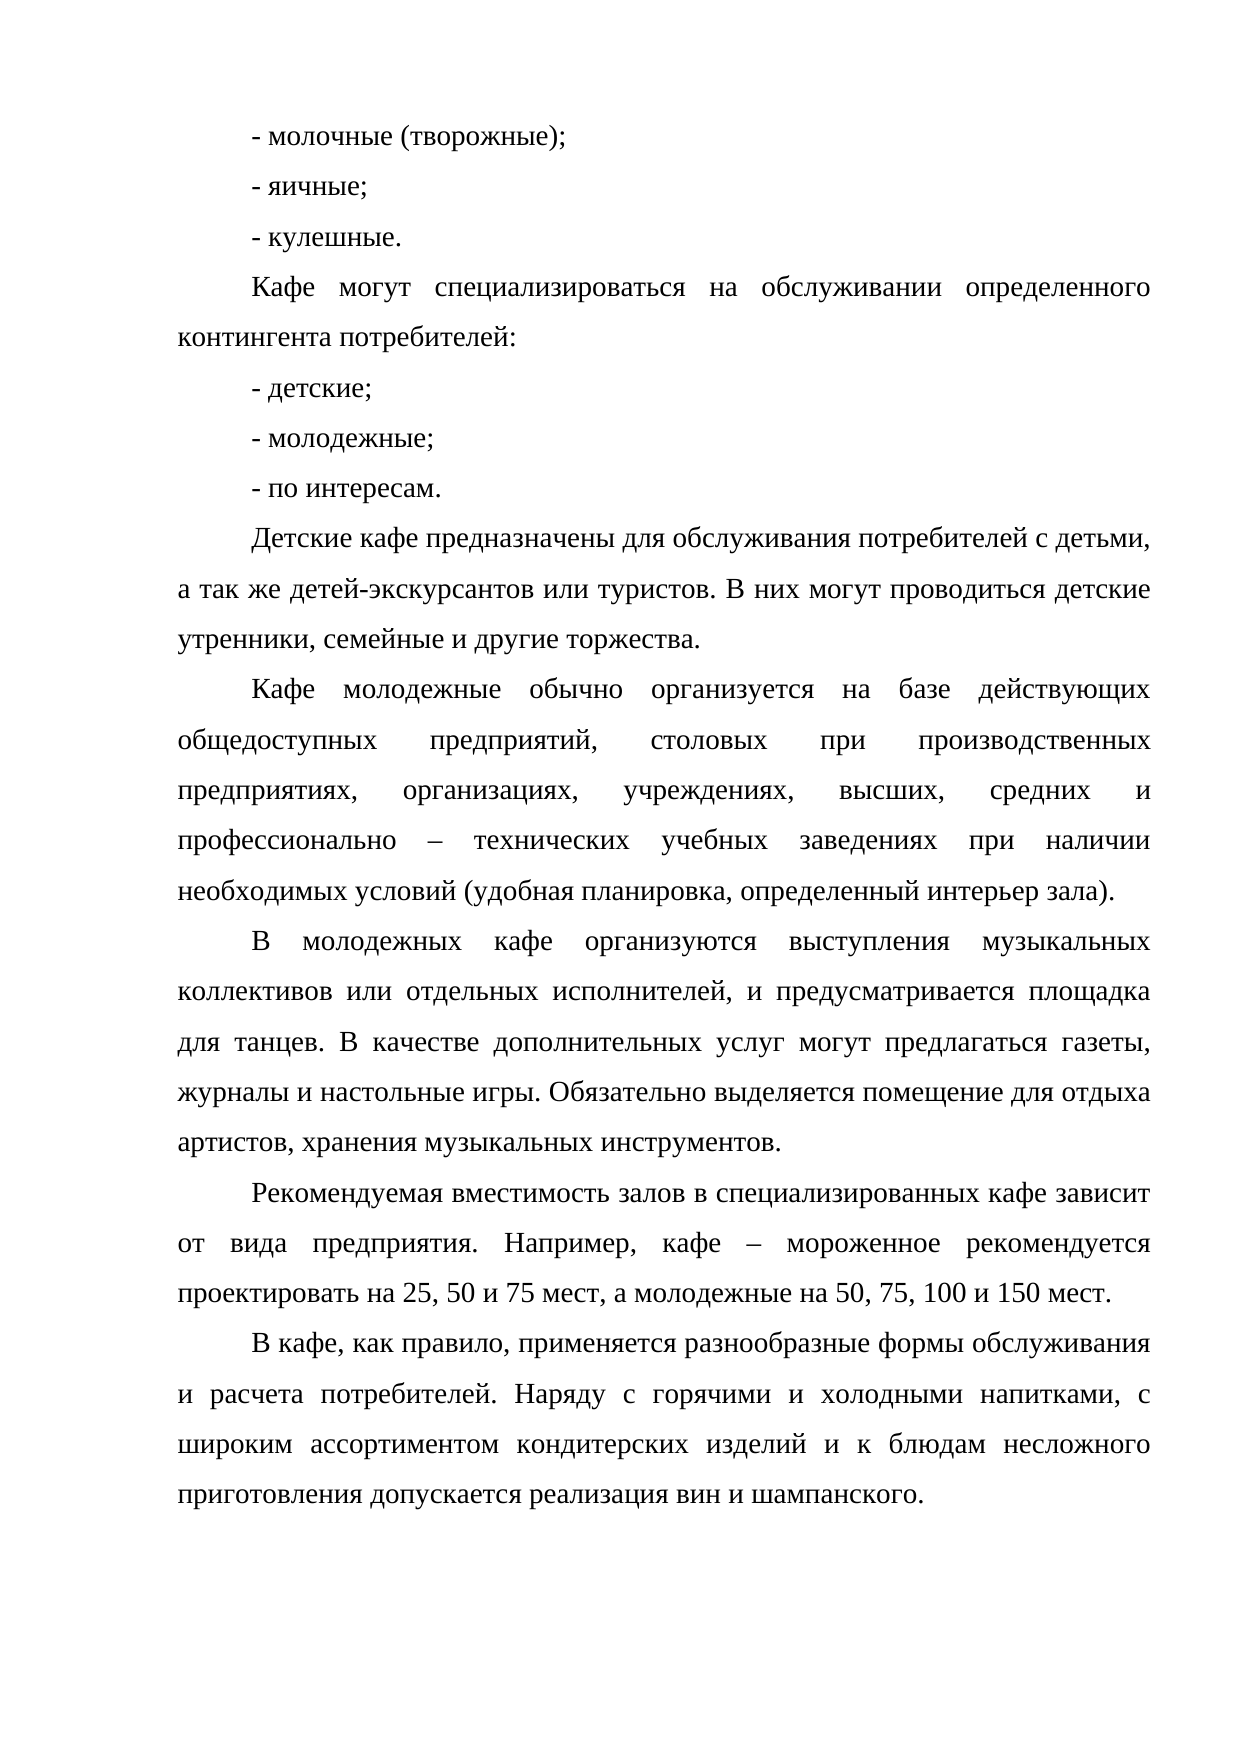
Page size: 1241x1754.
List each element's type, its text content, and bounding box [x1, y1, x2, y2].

text - молодежные; [177, 420, 1152, 453]
text В молодежных кафе организуются выступления музыкальных коллективов или отдельных исполнителей, и предусматривается площадка для танцев. В качестве дополнительных услуг могут предлагаться газеты, журналы и настольные игры. Обязательно выделяется помещение для отдыха артистов, хранения музыкальных инструментов. [177, 923, 1152, 1158]
text Кафе молодежные обычно организуется на базе действующих общедоступных предприятий, столовых при производственных предприятиях, организациях, учреждениях, высших, средних и профессионально – технических учебных заведениях при наличии необходимых условий (удобная планировка, определенный интерьер зала). [177, 672, 1152, 906]
text Кафе могут специализироваться на обслуживании определенного контингента потребителей: [177, 269, 1152, 353]
text В кафе, как правило, применяется разнообразные формы обслуживания и расчета потребителей. Наряду с горячими и холодными напитками, с широким ассортиментом кондитерских изделий и к блюдам несложного приготовления допускается реализация вин и шампанского. [177, 1326, 1152, 1510]
text - по интересам. [177, 470, 1152, 504]
text - детские; [177, 370, 1152, 403]
text - кулешные. [177, 219, 1152, 252]
text Детские кафе предназначены для обслуживания потребителей с детьми, а так же детей-экскурсантов или туристов. В них могут проводиться детские утренники, семейные и другие торжества. [177, 521, 1152, 655]
text - яичные; [177, 168, 1152, 202]
text Рекомендуемая вместимость залов в специализированных кафе зависит от вида предприятия. Например, кафе – мороженное рекомендуется проектировать на 25, 50 и 75 мест, а молодежные на 50, 75, 100 и 150 мест. [177, 1175, 1152, 1309]
text - молочные (творожные); [177, 118, 1152, 152]
